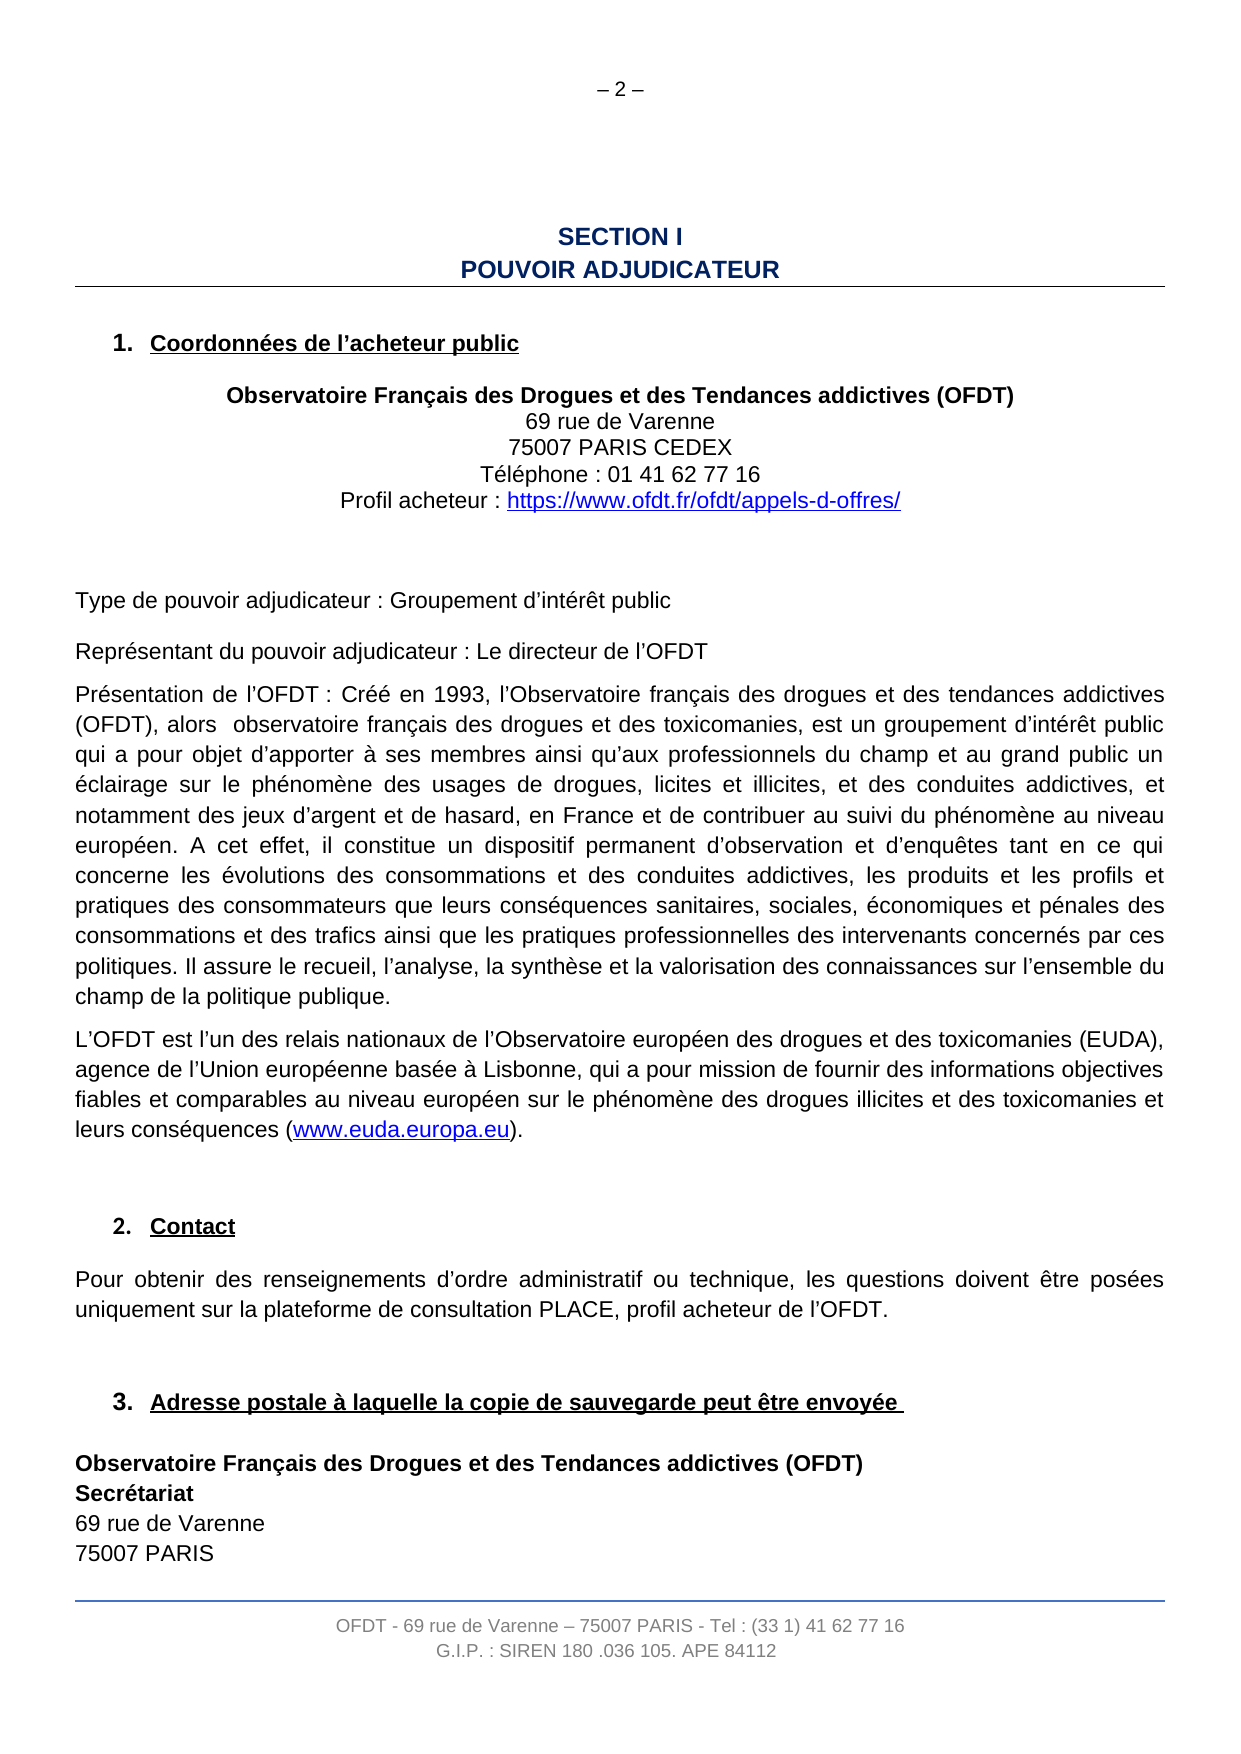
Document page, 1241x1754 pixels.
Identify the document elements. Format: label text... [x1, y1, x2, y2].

text Type de pouvoir adjudicateur : Groupement d’intérêt public [75, 587, 1165, 613]
text Secrétariat 69 rue de Varenne [75, 1480, 1165, 1537]
text Observatoire Français des Drogues et des Tendances addictives (OFDT) [75, 1450, 1165, 1476]
text Observatoire Français des Drogues et des Tendances addictives (OFDT) 69 rue de Varenne [75, 382, 1165, 434]
text L’OFDT est l’un des relais nationaux de l’Observatoire européen des drogues et des toxicomanies (EUDA), agence de l’Union européenne basée à Lisbonne, qui a pour mission de fournir des informations objectives fiables et comparables au niveau européen sur le phénomène des drogues illicites et des toxicomanies et leurs conséquences (www.euda.europa.eu). [75, 1026, 1165, 1142]
text Téléphone : 01 41 62 77 16 [75, 461, 1165, 487]
text Représentant du pouvoir adjudicateur : Le directeur de l’OFDT [75, 638, 1165, 664]
text Profil acheteur : https://www.ofdt.fr/ofdt/appels-d-offres/ [75, 487, 1165, 513]
text Pouvoir adjudicateur [75, 255, 1165, 286]
subtitle section I [75, 222, 1165, 250]
list Coordonnées de l’acheteur public [112, 328, 1165, 357]
text 75007 PARIS CEDEX [75, 434, 1165, 461]
text Présentation de l’OFDT : Créé en 1993, l’Observatoire français des drogues et des tendances addictives (OFDT), alors observatoire français des drogues et des toxicomanies, est un groupement d’intérêt public qui a pour objet d’apporter à ses membres ainsi qu’aux professionnels du champ et au grand public un éclairage sur le phénomène des usages de drogues, licites et illicites, et des conduites addictives, et notamment des jeux d’argent et de hasard, en France et de contribuer au suivi du phénomène au niveau européen. A cet effet, il constitue un dispositif permanent d’observation et d’enquêtes tant en ce qui concerne les évolutions des consommations et des conduites addictives, les produits et les profils et pratiques des consommateurs que leurs conséquences sanitaires, sociales, économiques et pénales des consommations et des trafics ainsi que les pratiques professionnelles des intervenants concernés par ces politiques. Il assure le recueil, l’analyse, la synthèse et la valorisation des connaissances sur l’ensemble du champ de la politique publique. [75, 681, 1165, 1009]
list Contact [112, 1210, 1165, 1240]
text Pour obtenir des renseignements d’ordre administratif ou technique, les questions doivent être posées uniquement sur la plateforme de consultation PLACE, profil acheteur de l’OFDT. [75, 1266, 1165, 1322]
text 75007 PARIS [75, 1540, 1165, 1567]
list Adresse postale à laquelle la copie de sauvegarde peut être envoyée [112, 1387, 1165, 1415]
